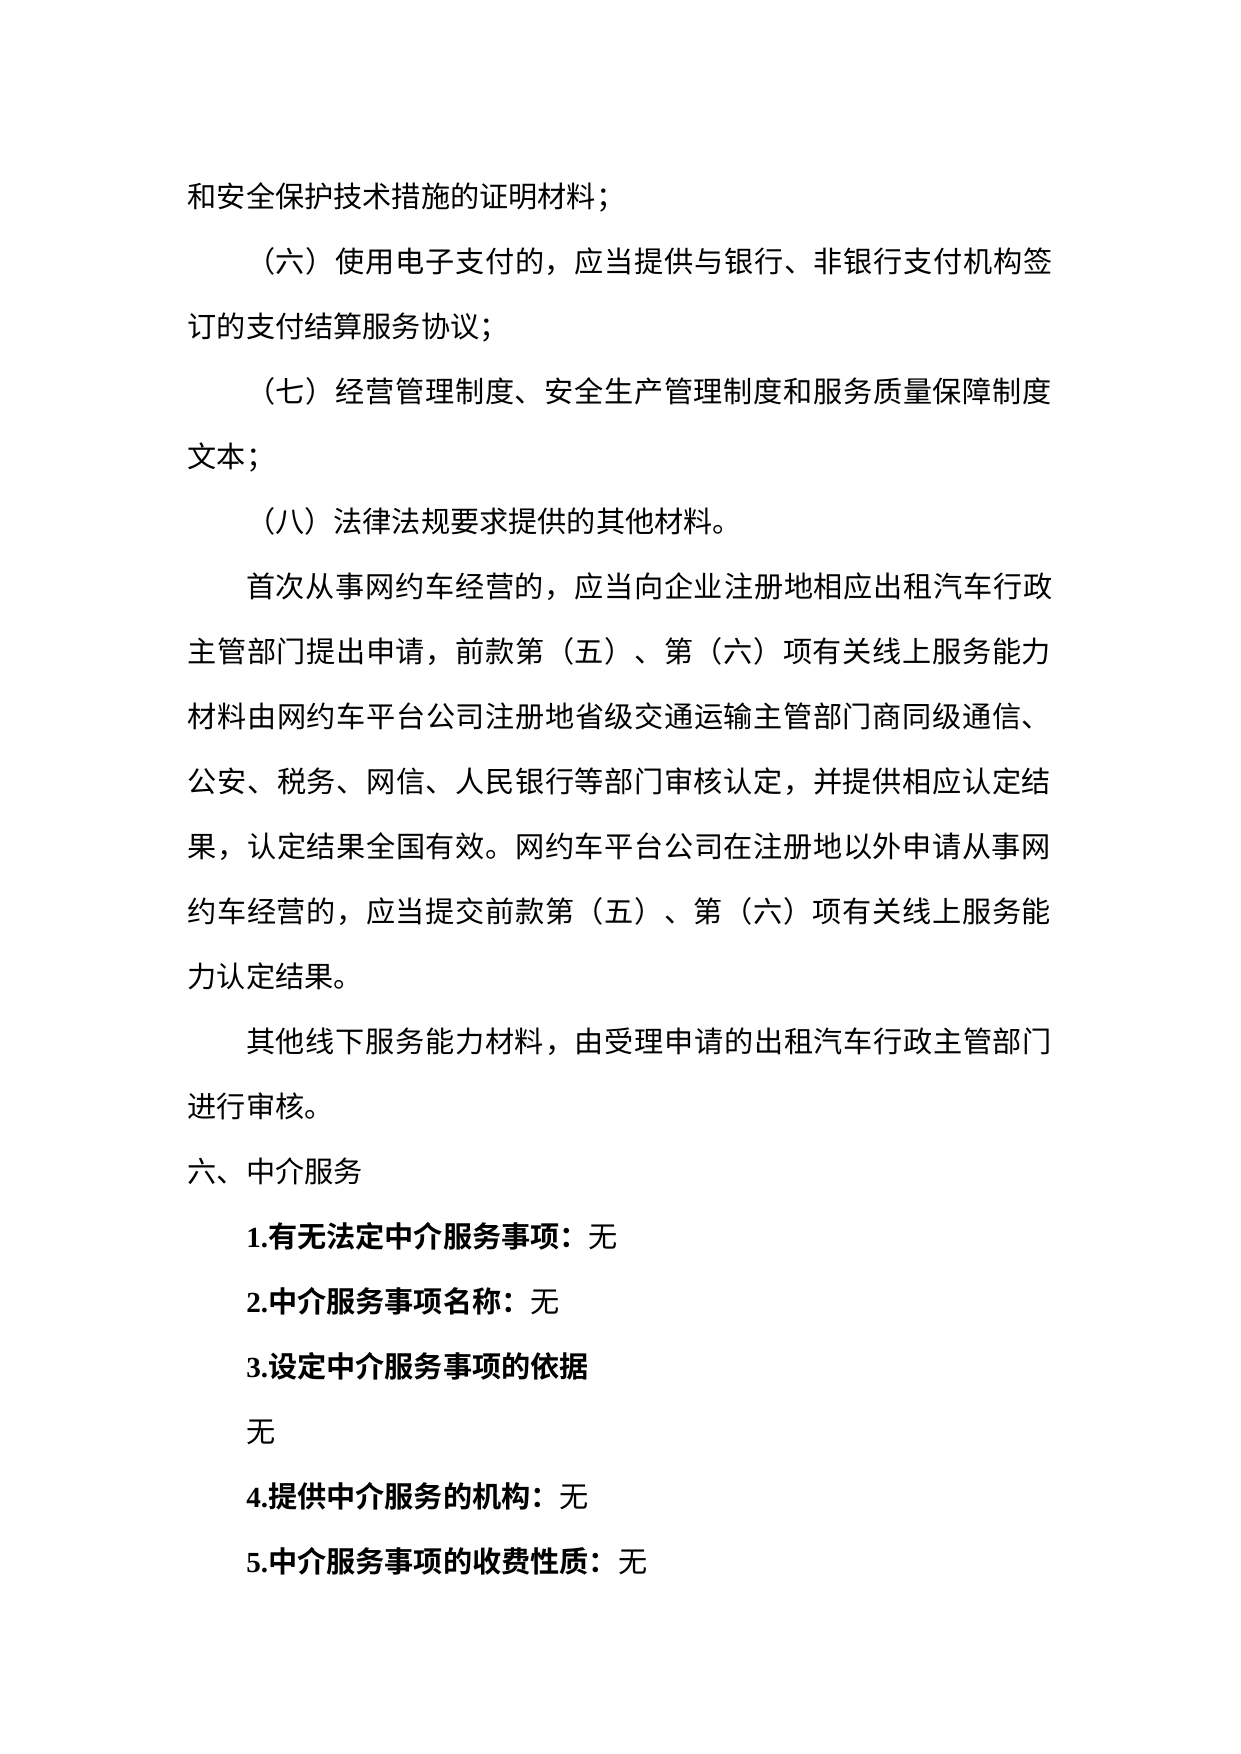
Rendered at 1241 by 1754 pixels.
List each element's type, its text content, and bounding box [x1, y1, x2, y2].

text 其他线下服务能力材料，由受理申请的出租汽车行政主管部门进行审核。 [187, 1007, 1053, 1137]
text （六）使用电子支付的，应当提供与银行、非银行支付机构签订的支付结算服务协议； [187, 227, 1053, 357]
text （七）经营管理制度、安全生产管理制度和服务质量保障制度文本； [187, 357, 1053, 487]
text 5.中介服务事项的收费性质：无 [187, 1527, 1053, 1592]
text 六、中介服务 [187, 1137, 1053, 1202]
text （八）法律法规要求提供的其他材料。 [187, 487, 1053, 552]
text 2.中介服务事项名称：无 [187, 1267, 1053, 1332]
text 3.设定中介服务事项的依据 [187, 1332, 1053, 1397]
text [187, 162, 1053, 227]
text 1.有无法定中介服务事项：无 [187, 1202, 1053, 1267]
text 无 [187, 1397, 1053, 1462]
text 首次从事网约车经营的，应当向企业注册地相应出租汽车行政主管部门提出申请，前款第（五）、第（六）项有关线上服务能力材料由网约车平台公司注册地省级交通运输主管部门商同级通信、公安、税务、网信、人民银行等部门审核认定，并提供相应认定结果，认定结果全国有效。网约车平台公司在注册地以外申请从事网约车经营的，应当提交前款第（五）、第（六）项有关线上服务能力认定结果。 [187, 552, 1053, 1007]
text 4.提供中介服务的机构：无 [187, 1462, 1053, 1527]
